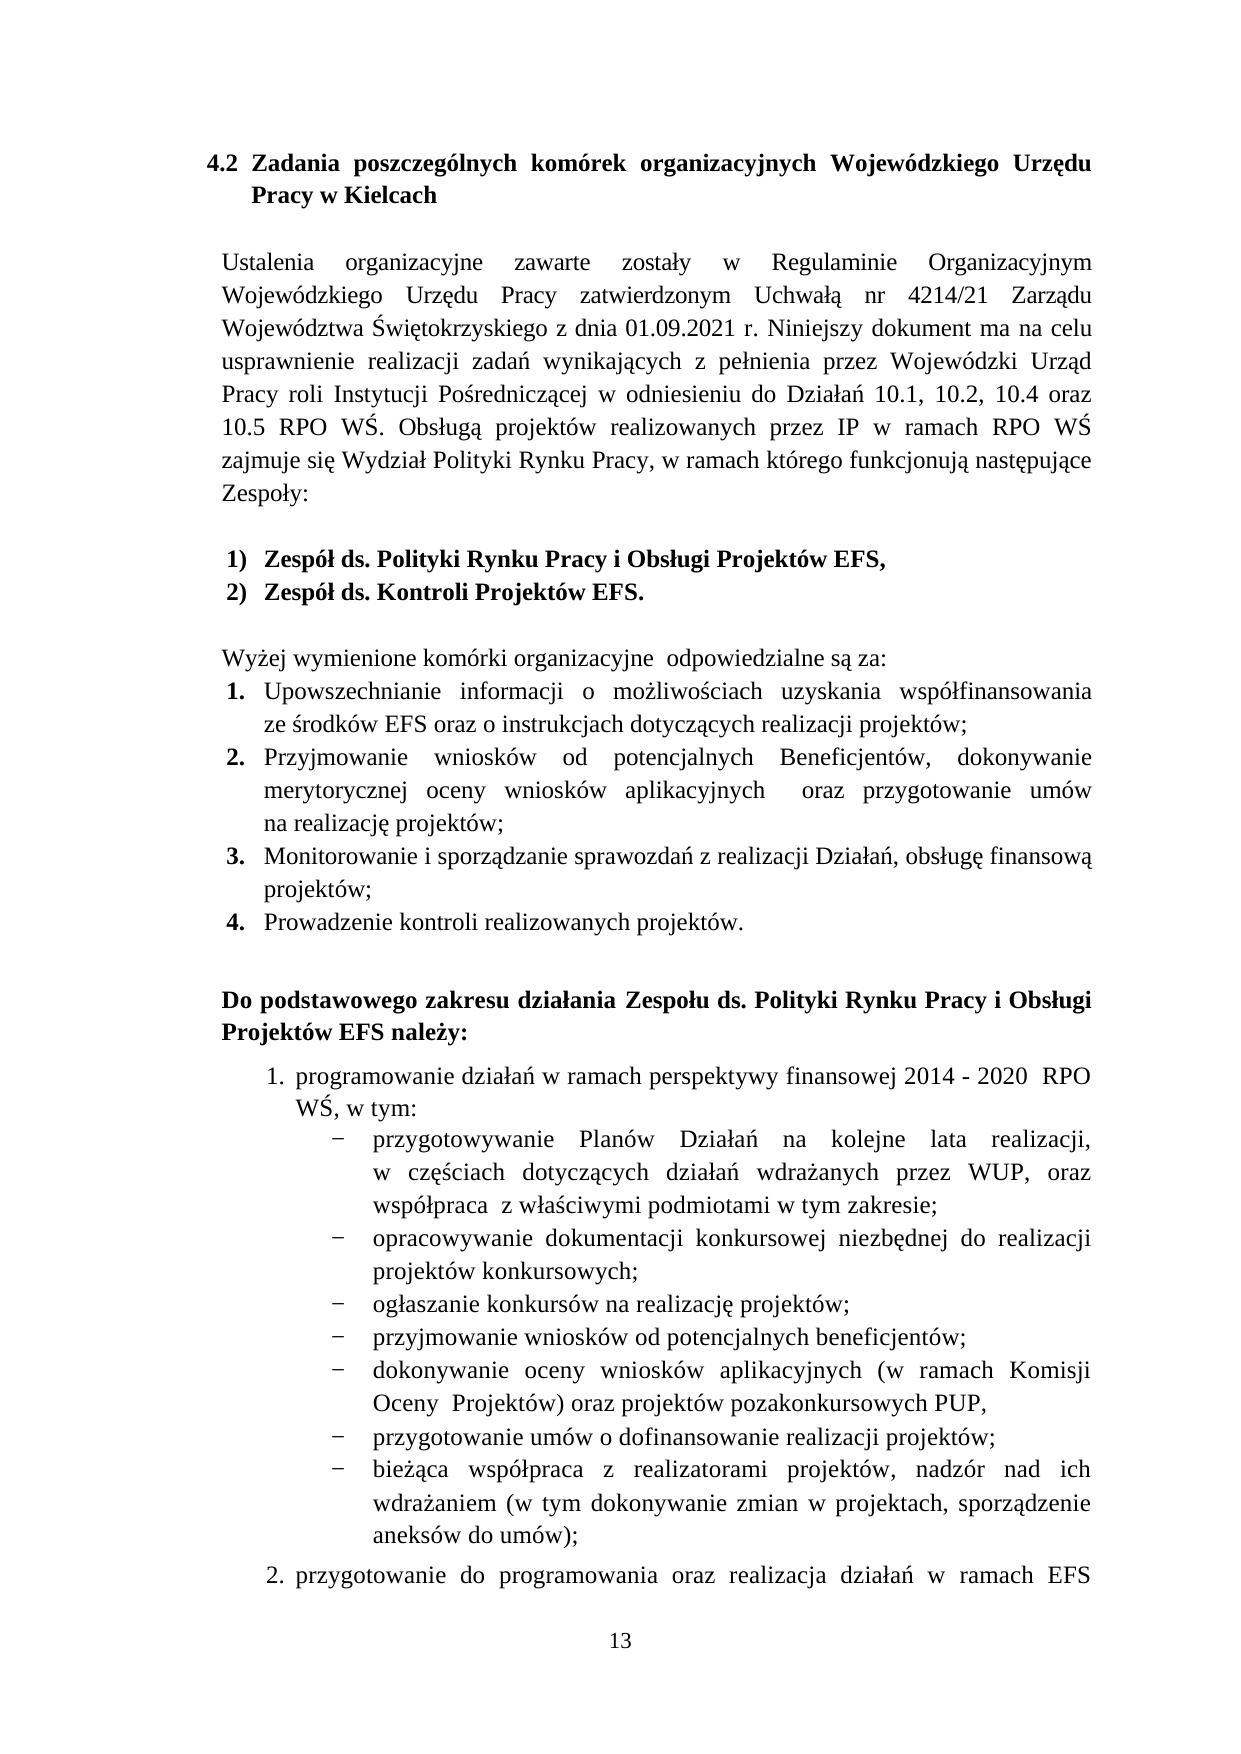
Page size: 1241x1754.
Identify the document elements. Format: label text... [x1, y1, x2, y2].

list opracowywanie dokumentacji konkursowej niezbędnej do realizacji projektów konkursowych; [331, 1223, 1093, 1285]
list Zespół ds. Kontroli Projektów EFS. [226, 577, 1093, 606]
list przyjmowanie wniosków od potencjalnych beneficjentów; [331, 1322, 1093, 1351]
text Wyżej wymienione komórki organizacyjne odpowiedzialne są za: [221, 643, 1093, 672]
subtitle Zadania poszczególnych komórek organizacyjnych Wojewódzkiego Urzędu Pracy w Kielcach [207, 148, 1093, 209]
list Monitorowanie i sporządzanie sprawozdań z realizacji Działań, obsługę finansową projektów; [226, 841, 1093, 903]
list Zespół ds. Polityki Rynku Pracy i Obsługi Projektów EFS, [226, 544, 1093, 573]
list przygotowanie umów o dofinansowanie realizacji projektów; [331, 1422, 1093, 1450]
list Prowadzenie kontroli realizowanych projektów. [226, 907, 1093, 936]
list programowanie działań w ramach perspektywy finansowej 2014 - 2020 RPO WŚ, w tym: [266, 1061, 1093, 1122]
list Przyjmowanie wniosków od potencjalnych Beneficjentów, dokonywanie merytorycznej oceny wniosków aplikacyjnych oraz przygotowanie umów na realizację projektów; [226, 742, 1093, 837]
list ogłaszanie konkursów na realizację projektów; [331, 1289, 1093, 1318]
list przygotowywanie Planów Działań na kolejne lata realizacji, w częściach dotyczących działań wdrażanych przez WUP, oraz współpraca z właściwymi podmiotami w tym zakresie; [331, 1124, 1093, 1219]
list dokonywanie oceny wniosków aplikacyjnych (w ramach Komisji Oceny Projektów) oraz projektów pozakonkursowych PUP, [331, 1356, 1093, 1417]
list bieżąca współpraca z realizatorami projektów, nadzór nad ich wdrażaniem (w tym dokonywanie zmian w projektach, sporządzenie aneksów do umów); [331, 1454, 1093, 1549]
text Do podstawowego zakresu działania Zespołu ds. Polityki Rynku Pracy i Obsługi Projektów EFS należy: [221, 986, 1093, 1046]
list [266, 1560, 1093, 1589]
text Ustalenia organizacyjne zawarte zostały w Regulaminie Organizacyjnym Wojewódzkiego Urzędu Pracy zatwierdzonym Uchwałą nr 4214/21 Zarządu Województwa Świętokrzyskiego z dnia 01.09.2021 r. Niniejszy dokument ma na celu usprawnienie realizacji zadań wynikających z pełnienia przez Wojewódzki Urząd Pracy roli Instytucji Pośredniczącej w odniesieniu do Działań 10.1, 10.2, 10.4 oraz 10.5 RPO WŚ. Obsługą projektów realizowanych przez IP w ramach RPO WŚ zajmuje się Wydział Polityki Rynku Pracy, w ramach którego funkcjonują następujące Zespoły: [221, 247, 1093, 507]
list Upowszechnianie informacji o możliwościach uzyskania współfinansowania ze środków EFS oraz o instrukcjach dotyczących realizacji projektów; [226, 676, 1093, 738]
